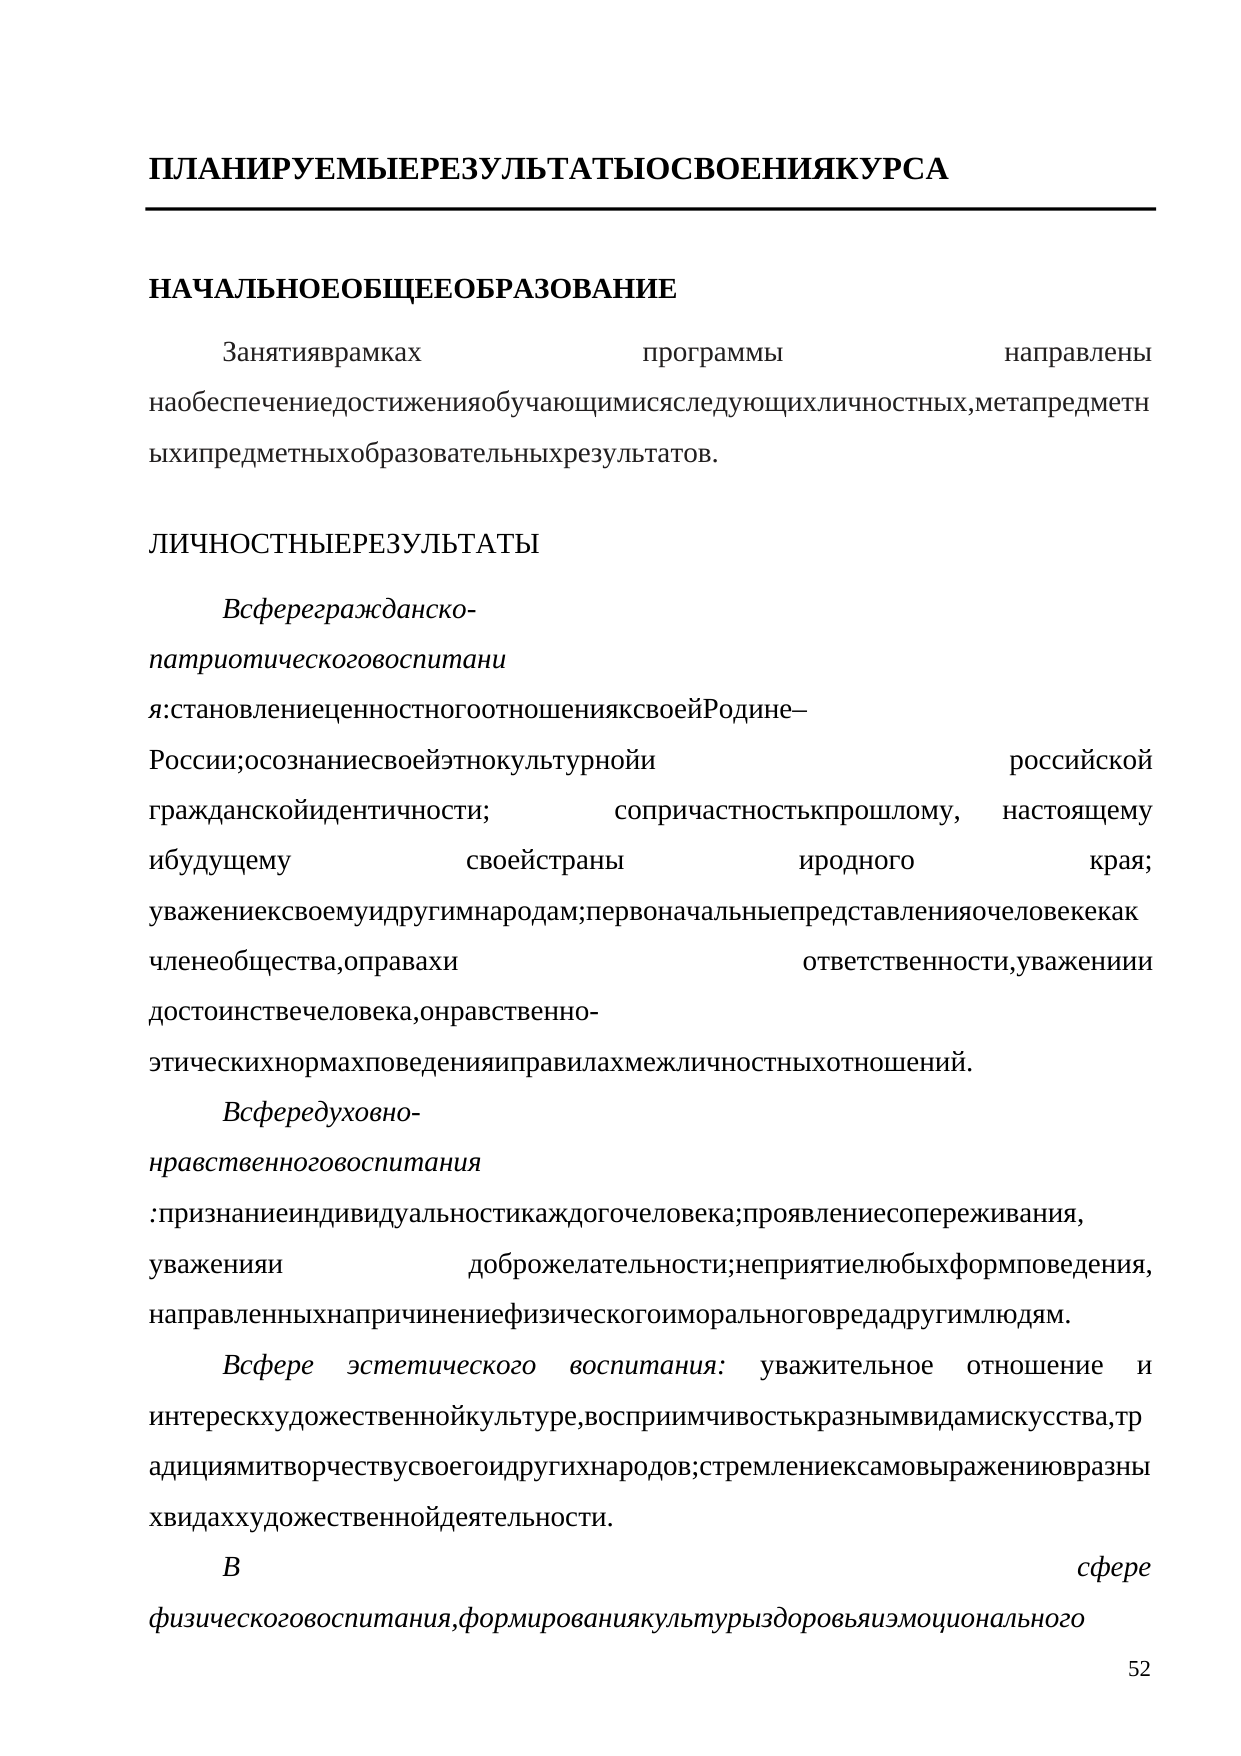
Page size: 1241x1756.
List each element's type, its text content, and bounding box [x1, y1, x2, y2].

text ЛИЧНОСТНЫЕРЕЗУЛЬТАТЫ [148, 527, 1167, 560]
text Всфере эстетического воспитания: уважительное отношение и интерескхудожественнойкультуре,восприимчивостькразнымвидамискусства,традициямитворчествусвоегоидругихнародов;стремлениексамовыражениювразныхвидаххудожественнойдеятельности. [148, 1347, 1153, 1532]
subtitle НАЧАЛЬНОЕОБЩЕЕОБРАЗОВАНИЕ [148, 271, 1167, 305]
text Всферегражданско-патриотическоговоспитания:становлениеценностногоотношенияксвоейРодине–России;осознаниесвоейэтнокультурнойи российской гражданскойидентичности; сопричастностькпрошлому, настоящему ибудущему своейстраны иродного края; уважениексвоемуидругимнародам;первоначальныепредставленияочеловекекакчленеобщества,оправахи ответственности,уважениии достоинствечеловека,онравственно-этическихнормахповеденияиправилахмежличностныхотношений. [148, 591, 1153, 1077]
text Всфередуховно-нравственноговоспитания:признаниеиндивидуальностикаждогочеловека;проявлениесопереживания, уваженияи доброжелательности;неприятиелюбыхформповедения, направленныхнапричинениефизическогоиморальноговредадругимлюдям. [148, 1094, 1153, 1330]
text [148, 1549, 1151, 1633]
subtitle ПЛАНИРУЕМЫЕРЕЗУЛЬТАТЫОСВОЕНИЯКУРСА [148, 149, 1167, 186]
text Занятияврамках программы направлены наобеспечениедостиженияобучающимисяследующихличностных,метапредметныхипредметныхобразовательныхрезультатов. [148, 334, 1152, 468]
